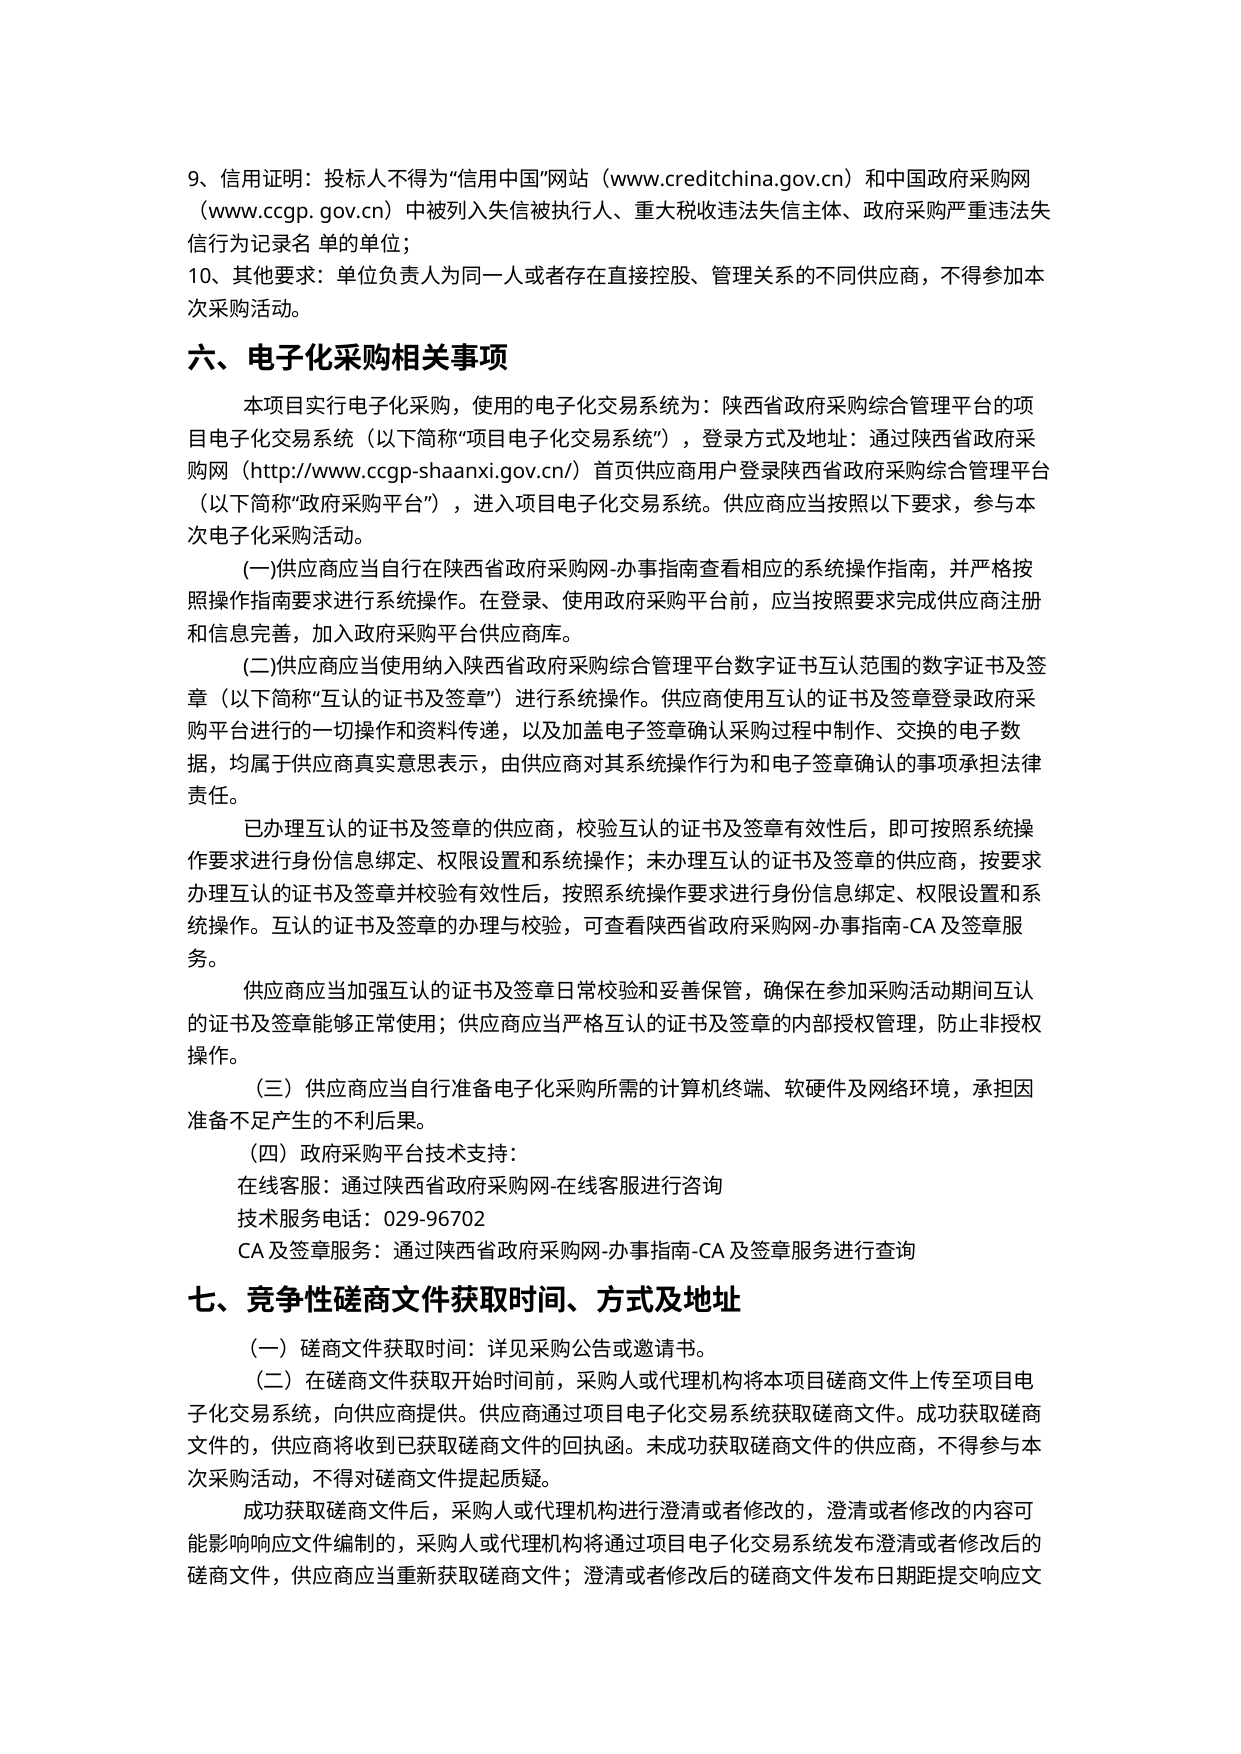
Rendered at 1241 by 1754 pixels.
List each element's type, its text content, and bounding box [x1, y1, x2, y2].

text 9、信用证明：投标人不得为“信用中国”网站（www.creditchina.gov.cn）和中国政府采购网（www.ccgp. gov.cn）中被列入失信被执行人、重大税收违法失信主体、政府采购严重违法失信行为记录名 单的单位； [187, 162, 1053, 259]
text （二）在磋商文件获取开始时间前，采购人或代理机构将本项目磋商文件上传至项目电子化交易系统，向供应商提供。供应商通过项目电子化交易系统获取磋商文件。成功获取磋商文件的，供应商将收到已获取磋商文件的回执函。未成功获取磋商文件的供应商，不得参与本次采购活动，不得对磋商文件提起质疑。 [187, 1364, 1053, 1494]
text 已办理互认的证书及签章的供应商，校验互认的证书及签章有效性后，即可按照系统操作要求进行身份信息绑定、权限设置和系统操作；未办理互认的证书及签章的供应商，按要求办理互认的证书及签章并校验有效性后，按照系统操作要求进行身份信息绑定、权限设置和系统操作。互认的证书及签章的办理与校验，可查看陕西省政府采购网-办事指南-CA及签章服务。 [187, 812, 1053, 974]
text 技术服务电话：029-96702 [187, 1202, 1053, 1234]
text （三）供应商应当自行准备电子化采购所需的计算机终端、软硬件及网络环境，承担因准备不足产生的不利后果。 [187, 1072, 1053, 1137]
text （一）磋商文件获取时间：详见采购公告或邀请书。 [187, 1332, 1053, 1364]
text 本项目实行电子化采购，使用的电子化交易系统为：陕西省政府采购综合管理平台的项目电子化交易系统（以下简称“项目电子化交易系统”），登录方式及地址：通过陕西省政府采购网（http://www.ccgp-shaanxi.gov.cn/）首页供应商用户登录陕西省政府采购综合管理平台（以下简称“政府采购平台”），进入项目电子化交易系统。供应商应当按照以下要求，参与本次电子化采购活动。 [187, 389, 1053, 552]
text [187, 1494, 1053, 1592]
text 在线客服：通过陕西省政府采购网-在线客服进行咨询 [187, 1169, 1053, 1202]
text 七、竞争性磋商文件获取时间、方式及地址 [187, 1267, 1053, 1332]
text （四）政府采购平台技术支持： [187, 1137, 1053, 1169]
text 供应商应当加强互认的证书及签章日常校验和妥善保管，确保在参加采购活动期间互认的证书及签章能够正常使用；供应商应当严格互认的证书及签章的内部授权管理，防止非授权操作。 [187, 974, 1053, 1072]
text 10、其他要求：单位负责人为同一人或者存在直接控股、管理关系的不同供应商，不得参加本次采购活动。 [187, 259, 1053, 324]
text (二)供应商应当使用纳入陕西省政府采购综合管理平台数字证书互认范围的数字证书及签章（以下简称“互认的证书及签章”）进行系统操作。供应商使用互认的证书及签章登录政府采购平台进行的一切操作和资料传递，以及加盖电子签章确认采购过程中制作、交换的电子数据，均属于供应商真实意思表示，由供应商对其系统操作行为和电子签章确认的事项承担法律责任。 [187, 649, 1053, 812]
text CA及签章服务：通过陕西省政府采购网-办事指南-CA及签章服务进行查询 [187, 1234, 1053, 1267]
text (一)供应商应当自行在陕西省政府采购网-办事指南查看相应的系统操作指南，并严格按照操作指南要求进行系统操作。在登录、使用政府采购平台前，应当按照要求完成供应商注册和信息完善，加入政府采购平台供应商库。 [187, 552, 1053, 649]
text 六、电子化采购相关事项 [187, 324, 1053, 389]
